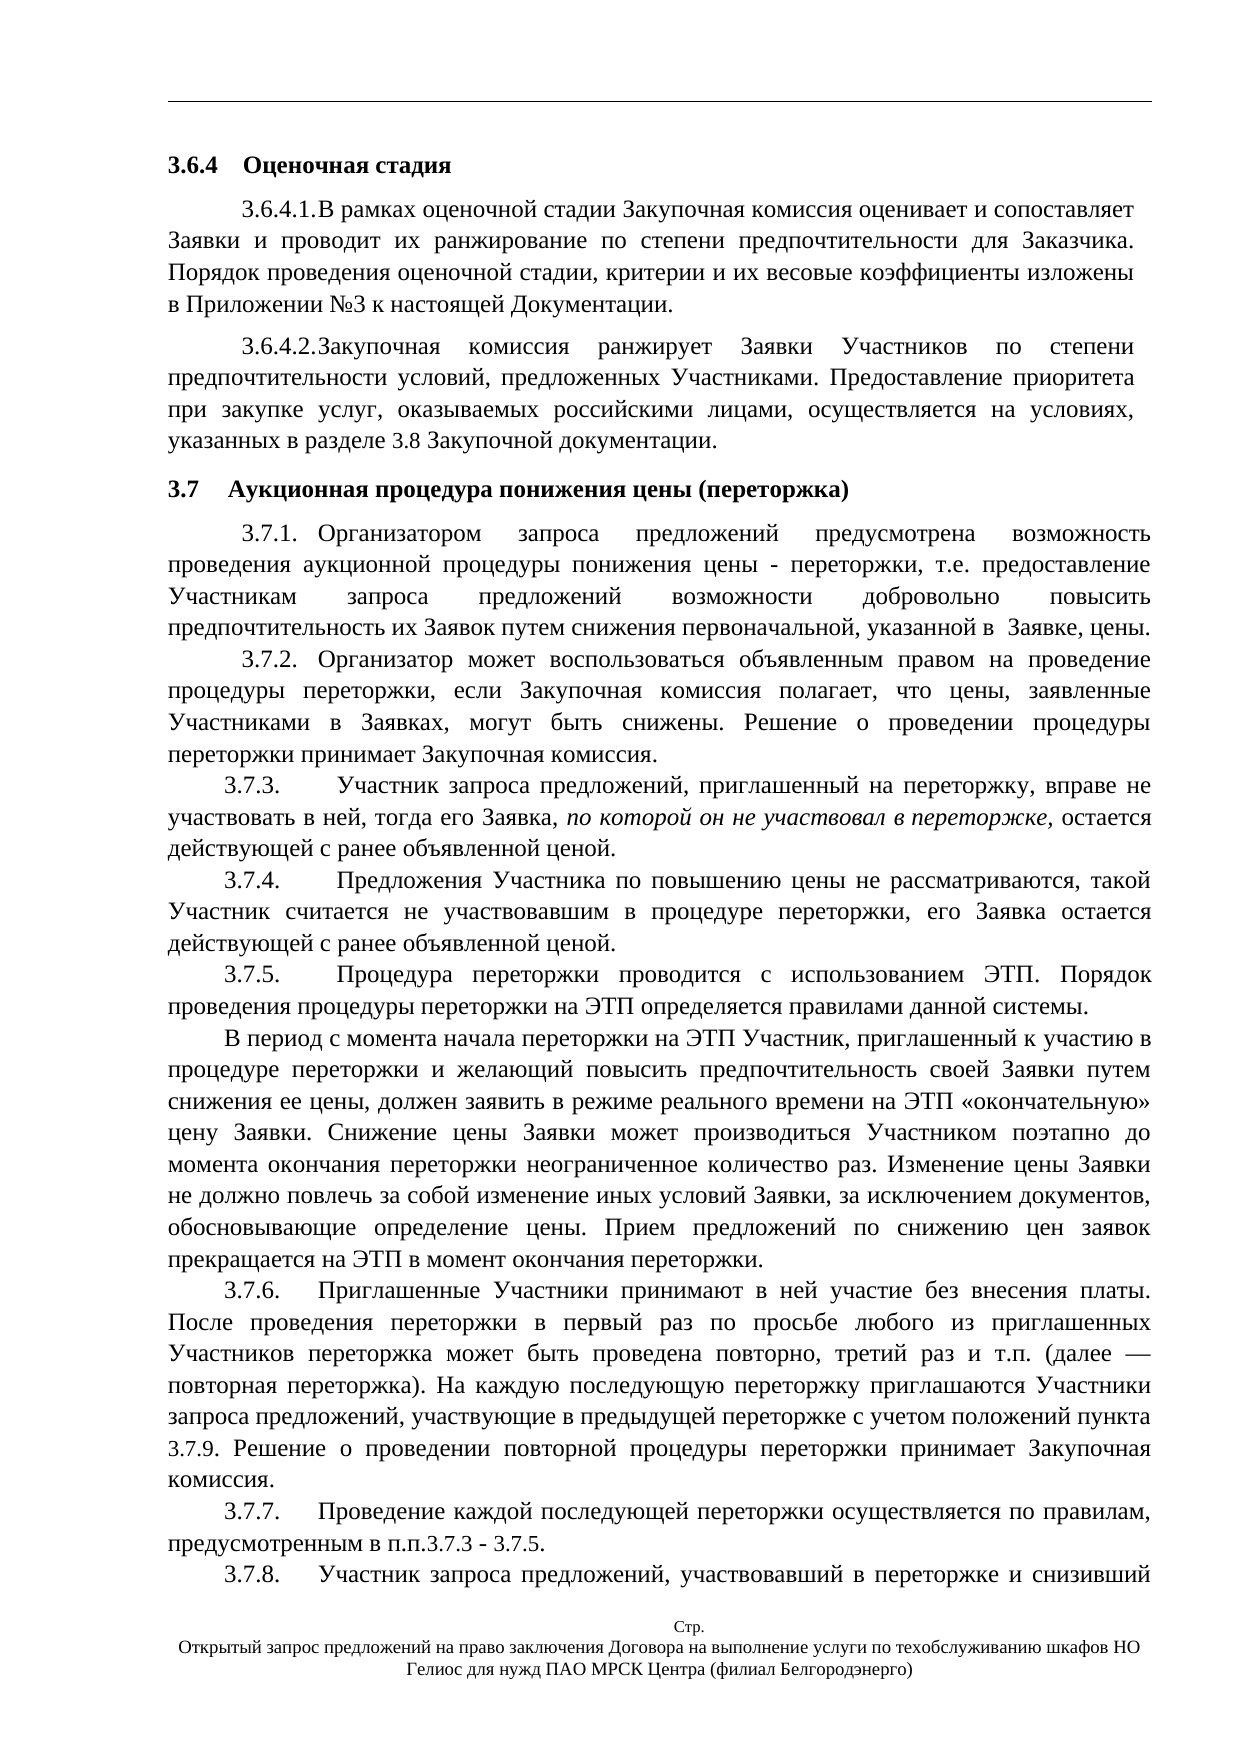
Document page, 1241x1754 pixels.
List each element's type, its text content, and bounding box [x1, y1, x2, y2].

subtitle Оценочная стадия [168, 150, 1152, 179]
list Проведение каждой последующей переторжки осуществляется по правилам, предусмотренным в п.п.3.7.3 - 3.7.5. [168, 1496, 1152, 1556]
list Организатор может воспользоваться объявленным правом на проведение процедуры переторжки, если Закупочная комиссия полагает, что цены, заявленные Участниками в Заявках, могут быть снижены. Решение о проведении процедуры переторжки принимает Закупочная комиссия. [168, 644, 1152, 767]
list Организатором запроса предложений предусмотрена возможность проведения аукционной процедуры понижения цены - переторжки, т.е. предоставление Участникам запроса предложений возможности добровольно повысить предпочтительность их Заявок путем снижения первоначальной, указанной в Заявке, цены. [168, 518, 1152, 641]
list Процедура переторжки проводится с использованием ЭТП. Порядок проведения процедуры переторжки на ЭТП определяется правилами данной системы. [168, 959, 1152, 1020]
list Предложения Участника по повышению цены не рассматриваются, такой Участник считается не участвовавшим в процедуре переторжки, его Заявка остается действующей с ранее объявленной ценой. [168, 865, 1152, 957]
list В рамках оценочной стадии Закупочная комиссия оценивает и сопоставляет Заявки и проводит их ранжирование по степени предпочтительности для Заказчика. Порядок проведения оценочной стадии, критерии и их весовые коэффициенты изложены в Приложении №3 к настоящей Документации. [168, 194, 1135, 317]
text В период с момента начала переторжки на ЭТП Участник, приглашенный к участию в процедуре переторжки и желающий повысить предпочтительность своей Заявки путем снижения ее цены, должен заявить в режиме реального времени на ЭТП «окончательную» цену Заявки. Снижение цены Заявки может производиться Участником поэтапно до момента окончания переторжки неограниченное количество раз. Изменение цены Заявки не должно повлечь за собой изменение иных условий Заявки, за исключением документов, обосновывающие определение цены. Прием предложений по снижению цен заявок прекращается на ЭТП в момент окончания переторжки. [168, 1023, 1152, 1272]
list Участник запроса предложений, приглашенный на переторжку, вправе не участвовать в ней, тогда его Заявка, по которой он не участвовал в переторжке, остается действующей с ранее объявленной ценой. [168, 770, 1152, 862]
list Закупочная комиссия ранжирует Заявки Участников по степени предпочтительности условий, предложенных Участниками. Предоставление приоритета при закупке услуг, оказываемых российскими лицами, осуществляется на условиях, указанных в разделе 3.8 Закупочной документации. [168, 331, 1135, 454]
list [168, 1559, 1152, 1588]
list Приглашенные Участники принимают в ней участие без внесения платы. После проведения переторжки в первый раз по просьбе любого из приглашенных Участников переторжка может быть проведена повторно, третий раз и т.п. (далее — повторная переторжка). На каждую последующую переторжку приглашаются Участники запроса предложений, участвующие в предыдущей переторжке с учетом положений пункта 3.7.9. Решение о проведении повторной процедуры переторжки принимает Закупочная комиссия. [168, 1275, 1152, 1493]
subtitle Аукционная процедура понижения цены (переторжка) [168, 474, 1152, 502]
